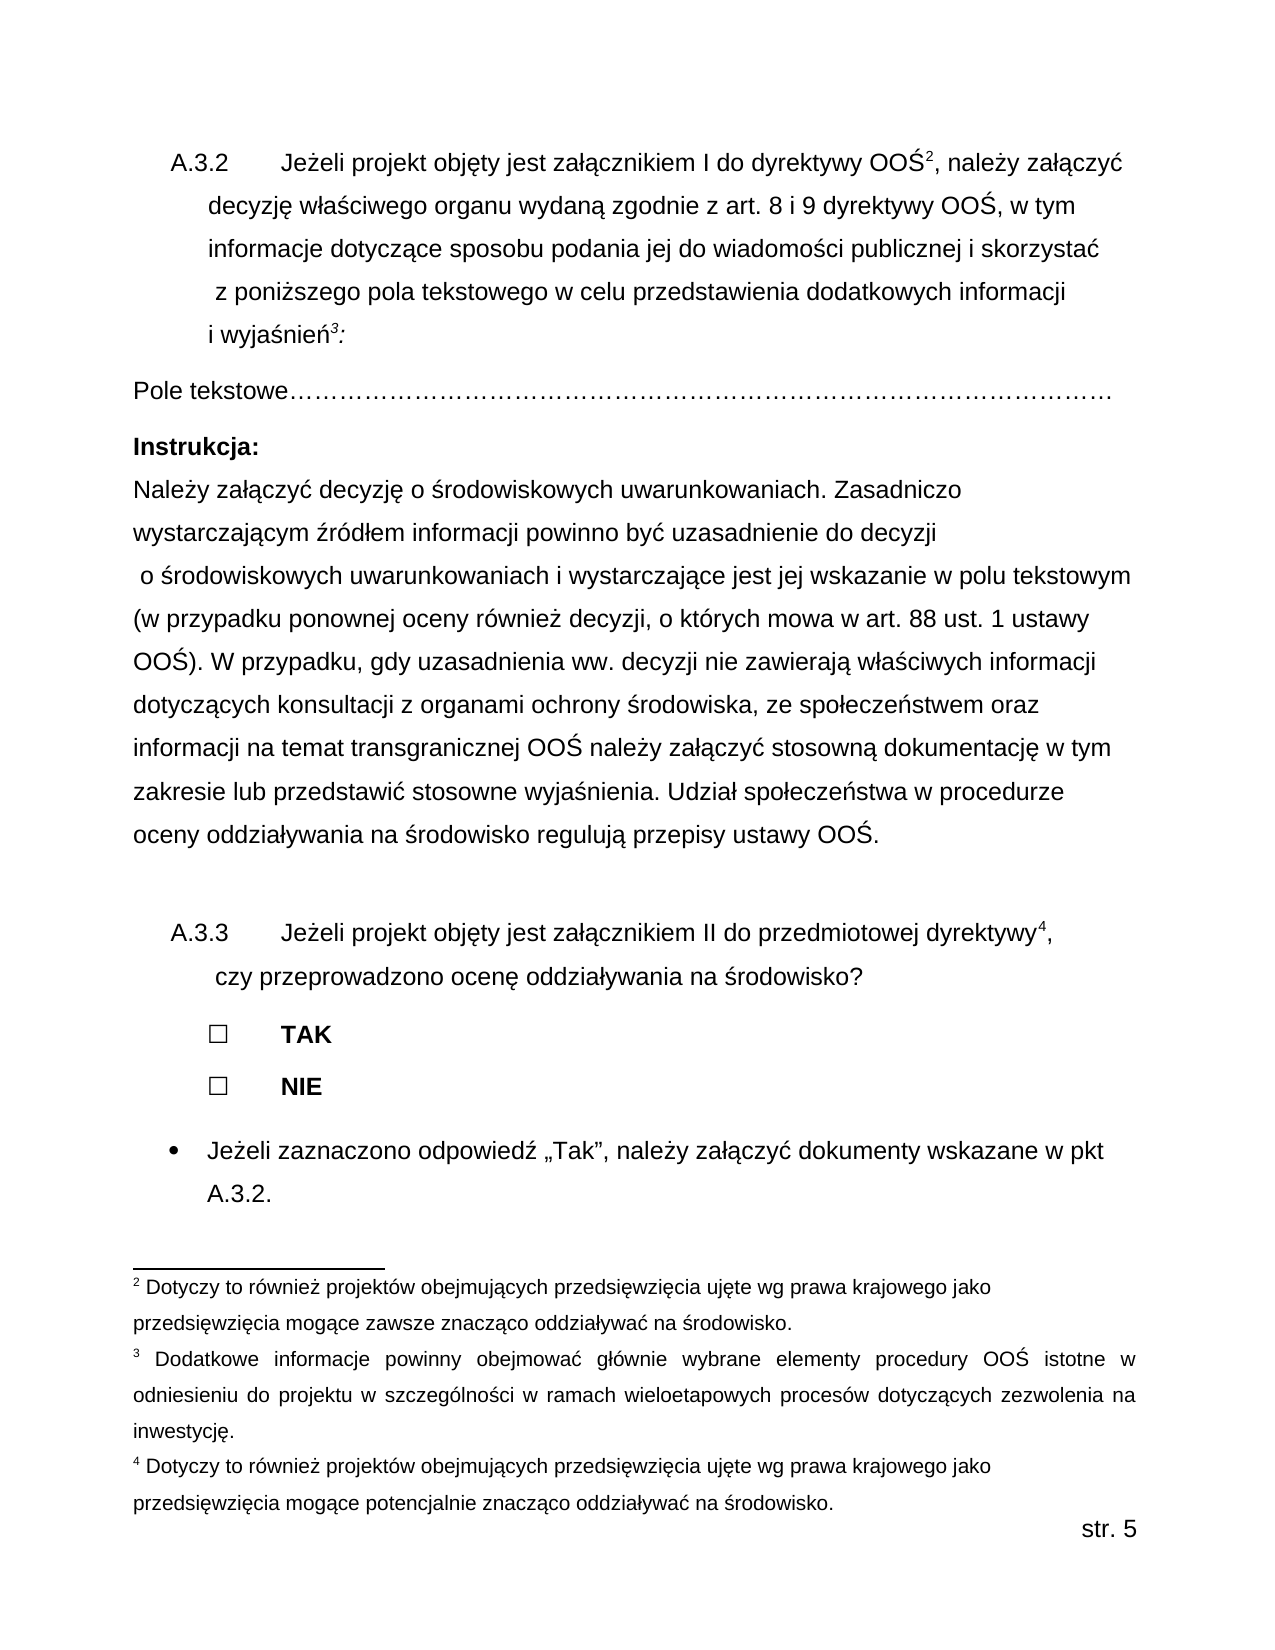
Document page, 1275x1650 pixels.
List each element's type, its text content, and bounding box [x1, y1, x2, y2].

text Należy załączyć decyzję o środowiskowych uwarunkowaniach. Zasadniczo wystarczającym źródłem informacji powinno być uzasadnienie do decyzji o środowiskowych uwarunkowaniach i wystarczające jest jej wskazanie w polu tekstowym (w przypadku ponownej oceny również decyzji, o których mowa w art. 88 ust. 1 ustawy OOŚ). W przypadku, gdy uzasadnienia ww. decyzji nie zawierają właściwych informacji dotyczących konsultacji z organami ochrony środowiska, ze społeczeństwem oraz informacji na temat transgranicznej OOŚ należy załączyć stosowną dokumentację w tym zakresie lub przedstawić stosowne wyjaśnienia. Udział społeczeństwa w procedurze oceny oddziaływania na środowisko regulują przepisy ustawy OOŚ. [133, 474, 1137, 848]
text Instrukcja: [133, 431, 1137, 460]
text TAK [207, 1017, 1137, 1051]
list Jeżeli projekt objęty jest załącznikiem I do dyrektywy OOŚ, należy załączyć decyzję właściwego organu wydaną zgodnie z art. 8 i 9 dyrektywy OOŚ, w tym informacje dotyczące sposobu podania jej do wiadomości publicznej i skorzystać z poniższego pola tekstowego w celu przedstawienia dodatkowych informacji i wyjaśnień: [170, 148, 1137, 349]
list Jeżeli zaznaczono odpowiedź „Tak”, należy załączyć dokumenty wskazane w pkt A.3.2. [169, 1136, 1137, 1208]
list Jeżeli projekt objęty jest załącznikiem II do przedmiotowej dyrektywy, czy przeprowadzono ocenę oddziaływania na środowisko? [170, 918, 1137, 990]
text Pole tekstowe……………………………………………………………………………………… [133, 376, 1137, 404]
text NIE [207, 1068, 1137, 1102]
